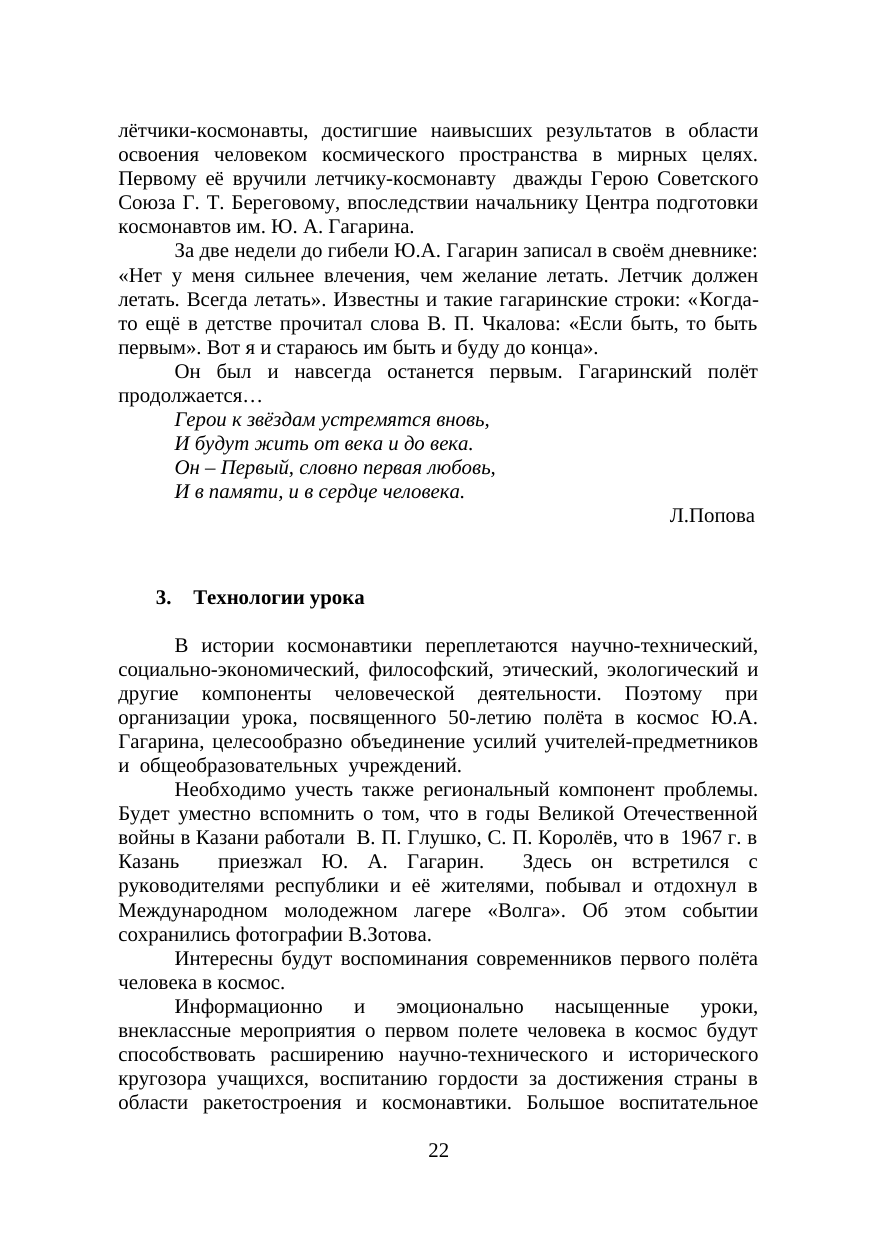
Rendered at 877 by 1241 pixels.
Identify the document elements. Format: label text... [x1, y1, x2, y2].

text Необходимо учесть также региональный компонент проблемы. Будет уместно вспомнить о том, что в годы Великой Отечественной войны в Казани работали В. П. Глушко, С. П. Королёв, что в 1967 г. в Казань приезжал Ю. А. Гагарин. Здесь он встретился с руководителями республики и её жителями, побывал и отдохнул в Международном молодежном лагере «Волга». Об этом событии сохранились фотографии В.Зотова. [118, 777, 759, 946]
text Л.Попова [118, 503, 759, 556]
text В истории космонавтики переплетаются научно-технический, социально-экономический, философский, этический, экологический и другие компоненты человеческой деятельности. Поэтому при организации урока, посвященного 50-летию полёта в космос Ю.А. Гагарина, целесообразно объединение усилий учителей-предметников и общеобразовательных учреждений. [118, 633, 759, 777]
list Технологии урока [156, 585, 759, 609]
text И будут жить от века и до века. [118, 431, 759, 455]
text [118, 994, 759, 1114]
text Герои к звёздам устремятся вновь, [118, 407, 759, 431]
text Он был и навсегда останется первым. Гагаринский полёт продолжается… [118, 359, 759, 407]
text Интересны будут воспоминания современников первого полёта человека в космос. [118, 946, 759, 994]
text И в памяти, и в сердце человека. [118, 479, 759, 503]
text За две недели до гибели Ю.А. Гагарин записал в своём дневнике: «Нет у меня сильнее влечения, чем желание летать. Летчик должен летать. Всегда летать». Известны и такие гагаринские строки: «Когда-то ещё в детстве прочитал слова В. П. Чкалова: «Если быть, то быть первым». Вот я и стараюсь им быть и буду до конца». [118, 238, 759, 359]
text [118, 118, 759, 238]
text Он – Первый, словно первая любовь, [118, 455, 759, 479]
